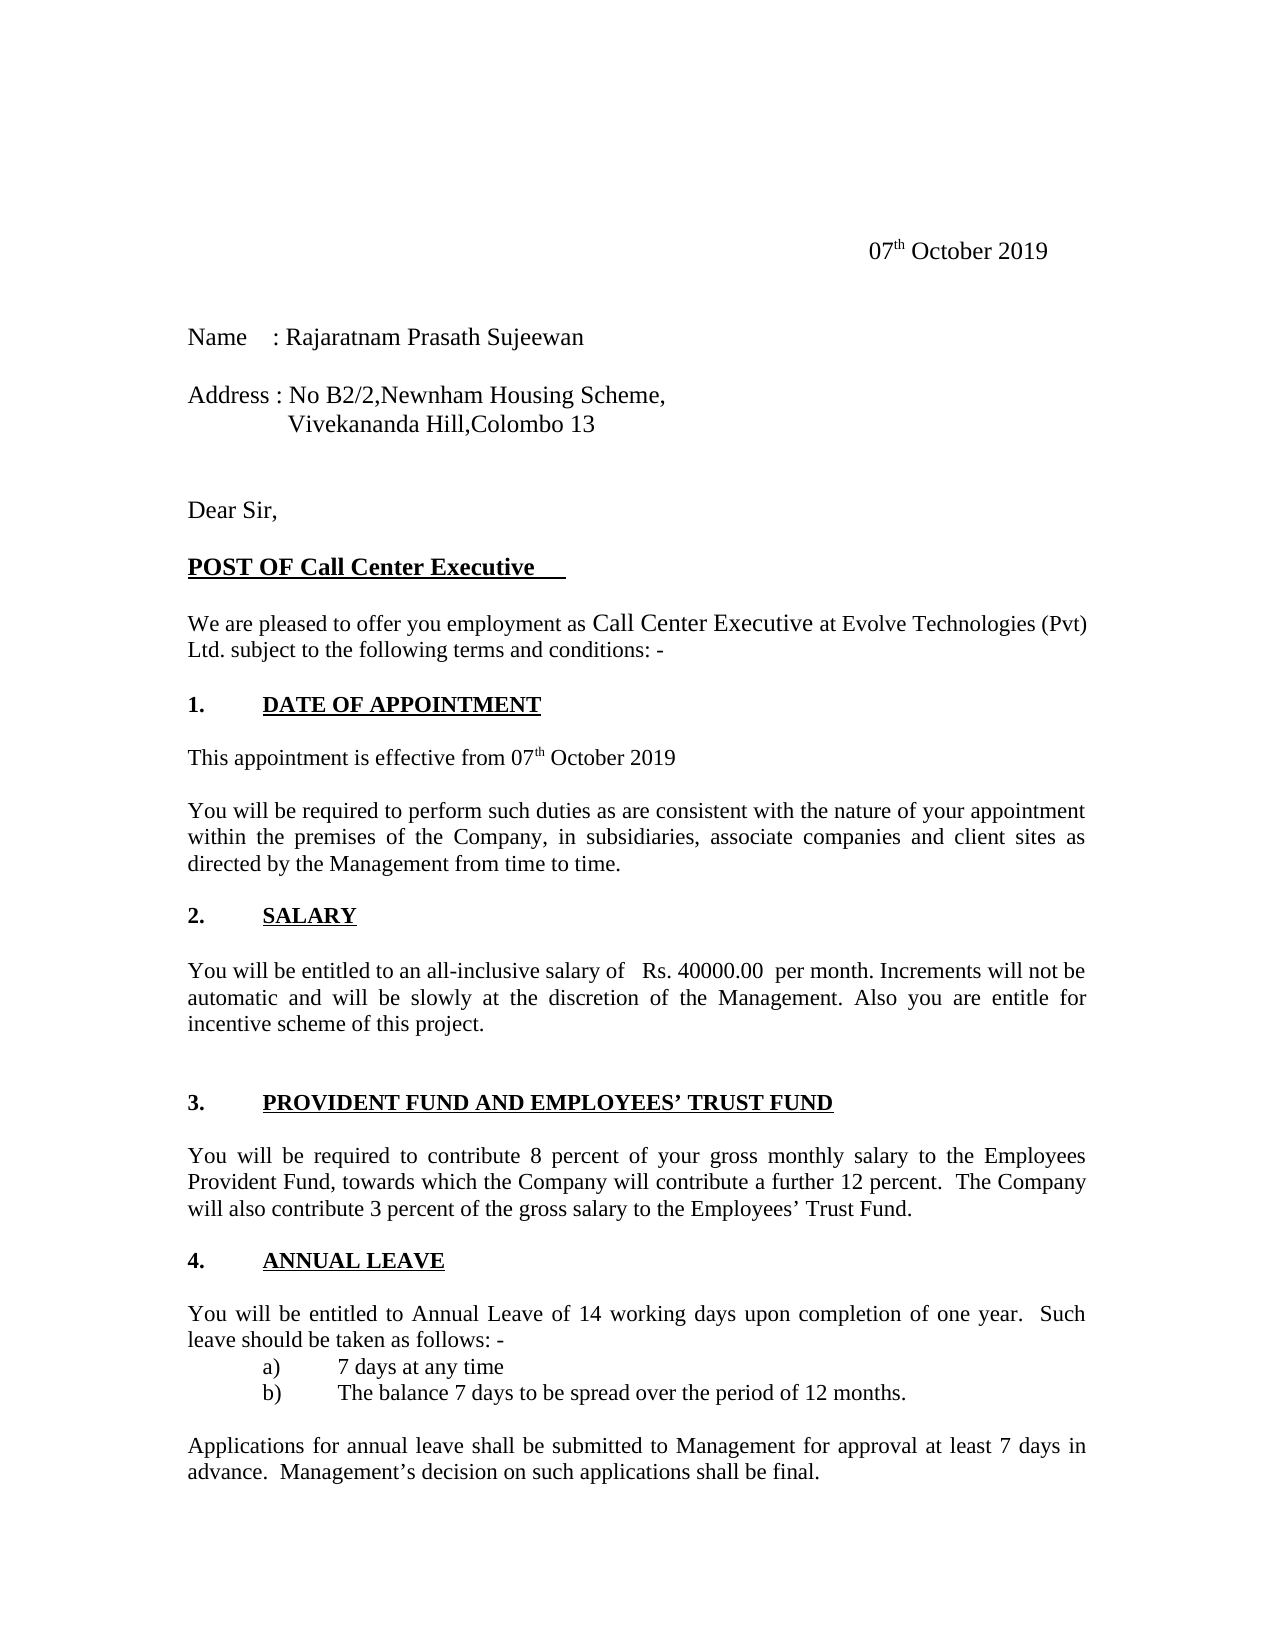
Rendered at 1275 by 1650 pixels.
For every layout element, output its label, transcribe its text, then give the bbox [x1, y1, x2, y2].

text Applications for annual leave shall be submitted to Management for approval at least 7 days in advance. Management’s decision on such applications shall be final. [187, 1432, 1087, 1484]
text You will be required to perform such duties as are consistent with the nature of your appointment within the premises of the Company, in subsidiaries, associate companies and client sites as directed by the Management from time to time. [187, 797, 1087, 876]
text 07th October 2019 [187, 236, 1087, 265]
list The balance 7 days to be spread over the period of 12 months. [262, 1379, 1087, 1405]
text You will be entitled to Annual Leave of 14 working days upon completion of one year. Such leave should be taken as follows: - [187, 1300, 1087, 1353]
text Dear Sir, [94, 495, 1087, 524]
text We are pleased to offer you employment as Call Center Executive at Evolve Technologies (Pvt) Ltd. subject to the following terms and conditions: - [187, 608, 1087, 663]
text You will be required to contribute 8 percent of your gross monthly salary to the Employees Provident Fund, towards which the Company will contribute a further 12 percent. The Company will also contribute 3 percent of the gross salary to the Employees’ Trust Fund. [187, 1142, 1087, 1221]
text 1. DATE OF APPOINTMENT [187, 691, 1087, 718]
text Address : No B2/2,Newnham Housing Scheme, [187, 380, 1087, 409]
list 7 days at any time [262, 1353, 1087, 1379]
text Vivekananda Hill,Colombo 13 [187, 409, 1087, 437]
text This appointment is effective from 07th October 2019 [187, 744, 1087, 771]
text You will be entitled to an all-inclusive salary of Rs. 40000.00 per month. Increments will not be automatic and will be slowly at the discretion of the Management. Also you are entitle for incentive scheme of this project. [187, 957, 1087, 1036]
text POST OF Call Center Executive [187, 552, 1087, 581]
text Name : Rajaratnam Prasath Sujeewan [187, 322, 1087, 351]
text 4. ANNUAL LEAVE [187, 1247, 1087, 1274]
text 2. SALARY [187, 902, 1087, 929]
text 3. PROVIDENT FUND AND EMPLOYEES’ TRUST FUND [187, 1089, 1087, 1116]
